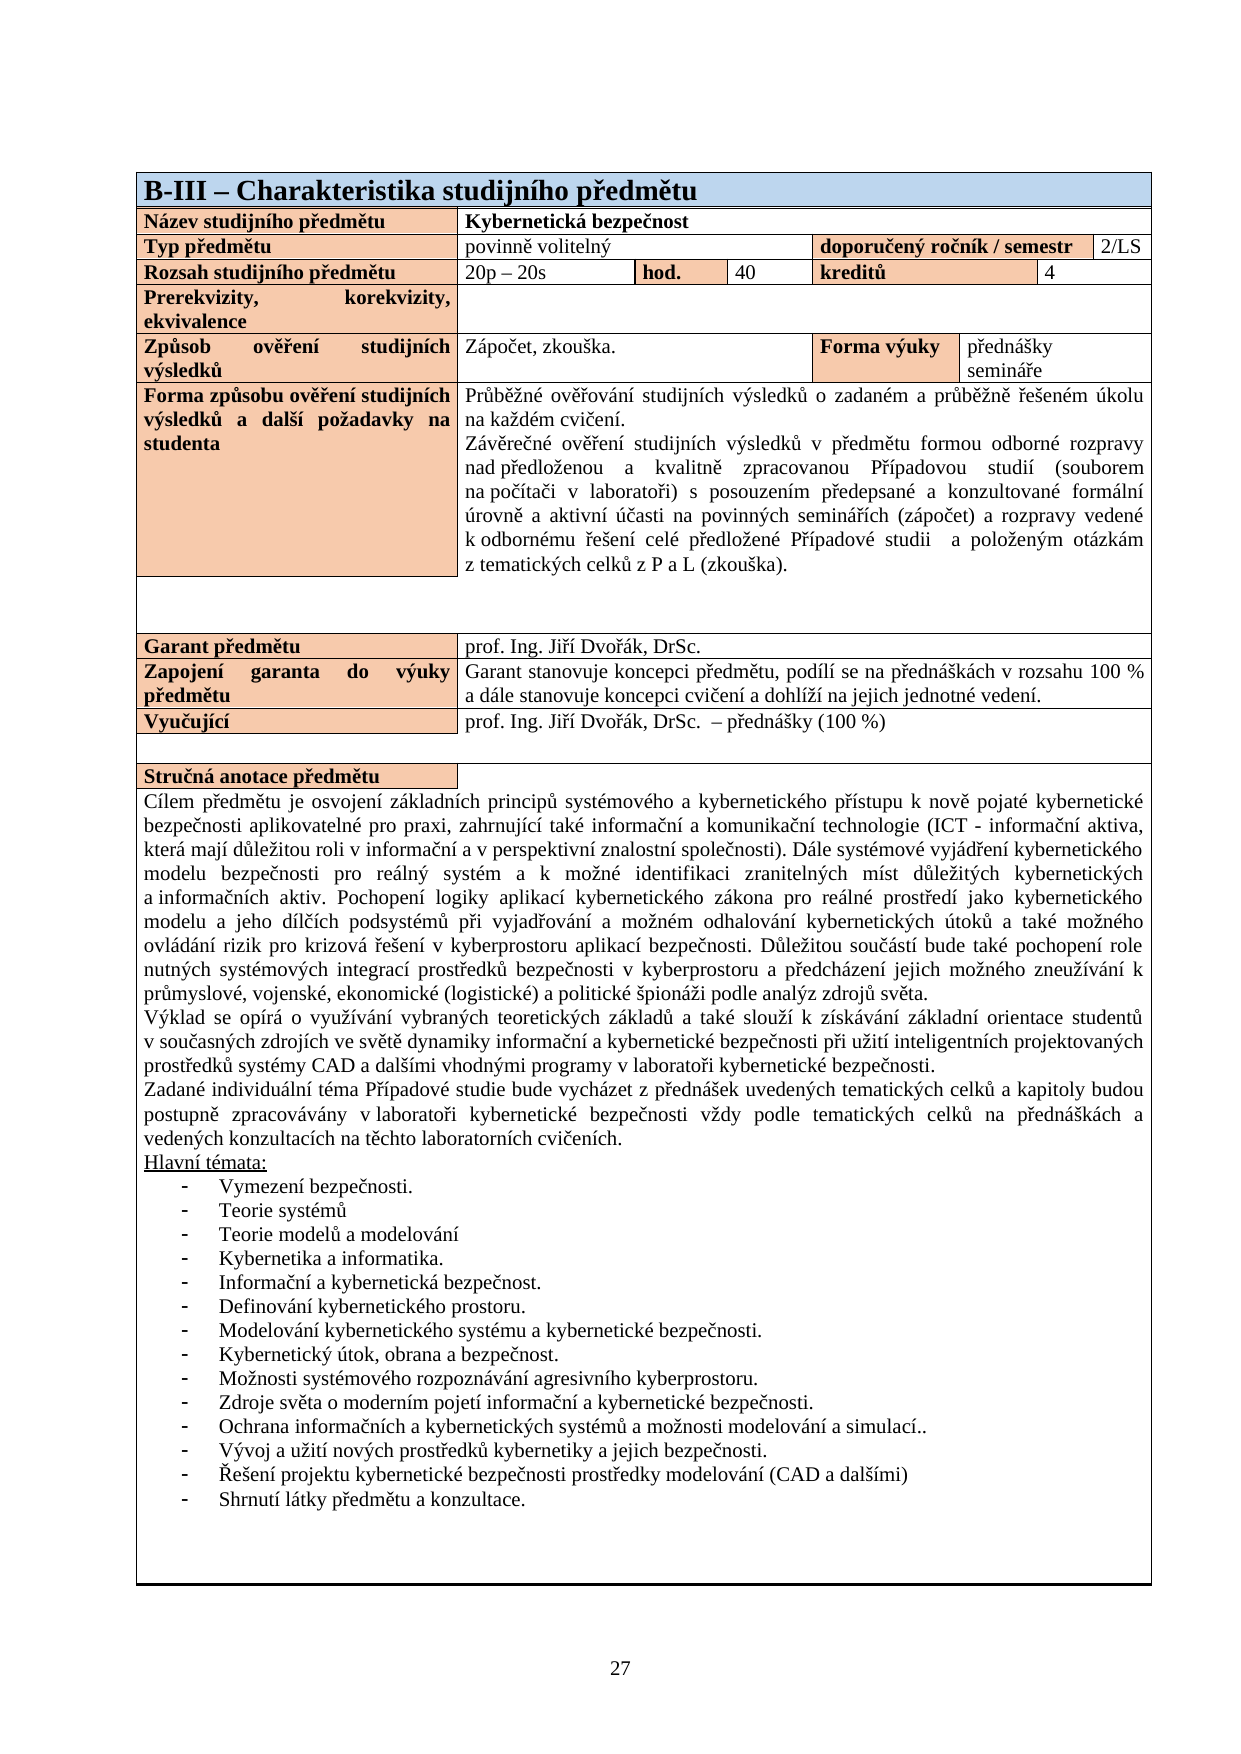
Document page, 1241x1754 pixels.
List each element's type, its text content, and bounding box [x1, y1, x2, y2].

table_cell Kybernetická bezpečnost [458, 209, 1151, 233]
table_cell povinně volitelný [458, 235, 812, 258]
table_cell Garant stanovuje koncepci předmětu, podílí se na přednáškách v rozsahu 100 % a dále stanovuje koncepci cvičení a dohlíží na jejich jednotné vedení. [458, 659, 1151, 707]
table_cell Vyučující [137, 709, 457, 733]
table_cell Rozsah studijního předmětu [137, 260, 457, 284]
table_cell Stručná anotace předmětu [137, 764, 457, 788]
table_cell doporučený ročník / semestr [813, 235, 1093, 258]
table_cell Prerekvizity, korekvizity, ekvivalence [137, 285, 457, 333]
table_cell Garant předmětu [137, 634, 457, 658]
table_cell Cílem předmětu je osvojení základních principů systémového a kybernetického přístupu k nově pojaté kybernetické bezpečnosti aplikovatelné pro praxi, zahrnující také informační a komunikační technologie (ICT - informační aktiva, která mají důležitou roli v informační a v perspektivní znalostní společnosti). Dále systémové vyjádření kybernetického modelu bezpečnosti pro reálný systém a k možné identifikaci zranitelných míst důležitých kybernetických a informačních aktiv. Pochopení logiky aplikací kybernetického zákona pro reálné prostředí jako kybernetického modelu a jeho dílčích podsystémů při vyjadřování a možném odhalování kybernetických útoků a také možného ovládání rizik pro krizová řešení v kyberprostoru aplikací bezpečnosti. Důležitou součástí bude také pochopení role nutných systémových integrací prostředků bezpečnosti v kyberprostoru a předcházení jejich možného zneužívání k průmyslové, vojenské, ekonomické (logistické) a politické špionáži podle analýz zdrojů světa. Výklad se opírá o využívání vybraných teoretických základů a také slouží k získávání základní orientace studentů v současných zdrojích ve světě dynamiky informační a kybernetické bezpečnosti při užití inteligentních projektovaných prostředků systémy CAD a dalšími vhodnými programy v laboratoři kybernetické bezpečnosti. Zadané individuální téma Případové studie bude vycházet z přednášek uvedených tematických celků a kapitoly budou postupně zpracovávány v laboratoři kybernetické bezpečnosti vždy podle tematických celků na přednáškách a vedených konzultacích na těchto laboratorních cvičeních. Hlavní témata: Vymezení bezpečnosti. Teorie systémů Teorie modelů a modelování Kybernetika a informatika. Informační a kybernetická bezpečnost. Definování kybernetického prostoru. Modelování kybernetického systému a kybernetické bezpečnosti. Kybernetický útok, obrana a bezpečnost. Možnosti systémového rozpoznávání agresivního kyberprostoru. Zdroje světa o moderním pojetí informační a kybernetické bezpečnosti. Ochrana informačních a kybernetických systémů a možnosti modelování a simulací.. Vývoj a užití nových prostředků kybernetiky a jejich bezpečnosti. Řešení projektu kybernetické bezpečnosti prostředky modelování (CAD a dalšími) Shrnutí látky předmětu a konzultace. [137, 788, 1151, 1583]
table_cell 4 [1038, 260, 1151, 284]
table_cell Průběžné ověřování studijních výsledků o zadaném a průběžně řešeném úkolu na každém cvičení. Závěrečné ověření studijních výsledků v předmětu formou odborné rozpravy nad předloženou a kvalitně zpracovanou Případovou studií (souborem na počítači v laboratoři) s posouzením předepsané a konzultované formální úrovně a aktivní účasti na povinných seminářích (zápočet) a rozpravy vedené k odbornému řešení celé předložené Případové studii a položeným otázkám z tematických celků z P a L (zkouška). [458, 383, 1151, 576]
table_cell Způsob ověření studijních výsledků [137, 334, 457, 382]
table_cell přednášky semináře [960, 334, 1151, 382]
table_cell Název studijního předmětu [137, 209, 457, 233]
table_cell 20p – 20s [458, 260, 634, 284]
table_cell 40 [728, 260, 812, 284]
table_cell Zapojení garanta do výuky předmětu [137, 659, 457, 707]
table_cell [137, 576, 1151, 633]
table_cell Zápočet, zkouška. [458, 334, 812, 382]
table_cell Forma výuky [813, 334, 959, 382]
table_cell prof. Ing. Jiří Dvořák, DrSc. [458, 634, 1151, 658]
table_cell Forma způsobu ověření studijních výsledků a další požadavky na studenta [137, 383, 457, 576]
table_cell [458, 764, 1151, 788]
table_cell prof. Ing. Jiří Dvořák, DrSc. – přednášky (100 %) [458, 709, 1151, 733]
table_cell Typ předmětu [137, 235, 457, 258]
table_cell hod. [636, 260, 727, 284]
table_header B-III – Charakteristika studijního předmětu [137, 173, 1151, 206]
table_cell 2/LS [1094, 235, 1151, 258]
table_cell [458, 285, 1151, 333]
table_cell [137, 733, 1151, 762]
table_cell kreditů [813, 260, 1037, 284]
